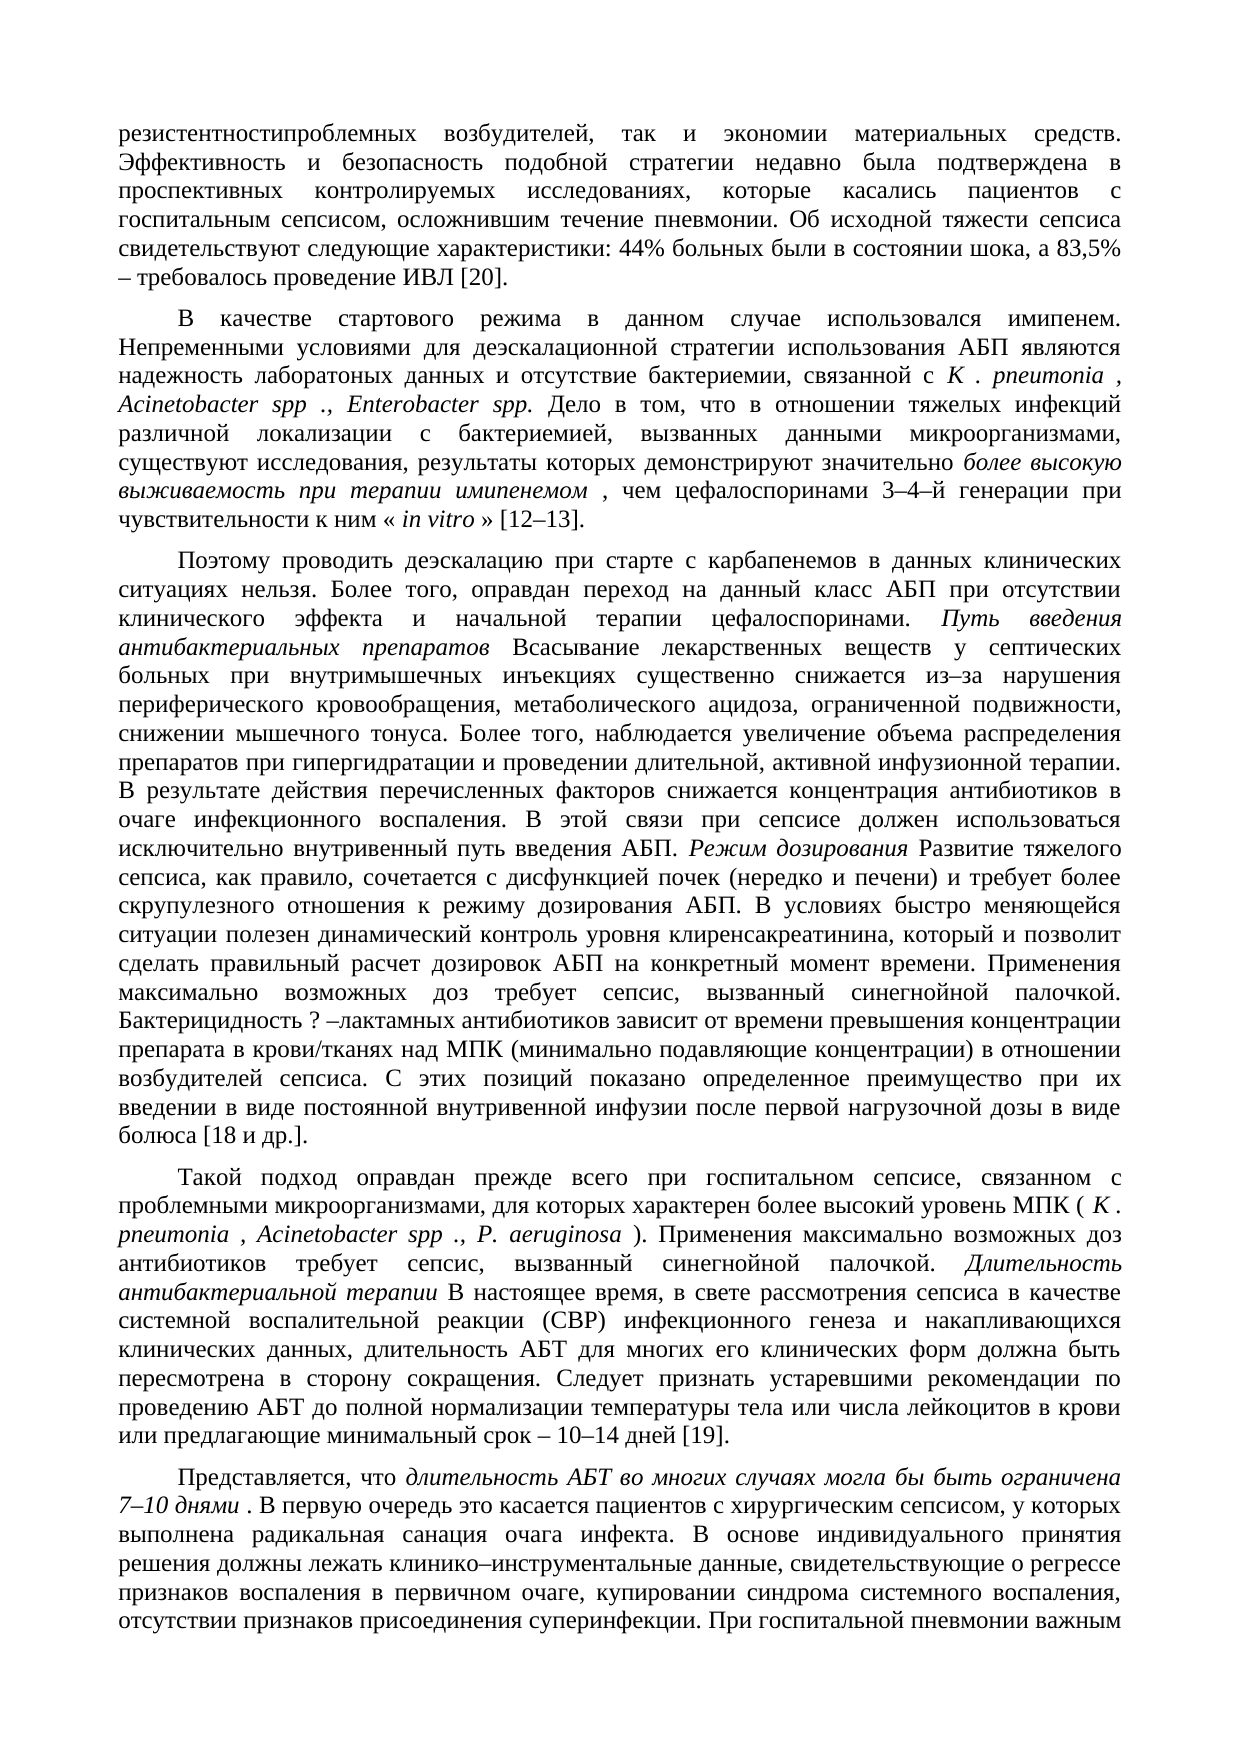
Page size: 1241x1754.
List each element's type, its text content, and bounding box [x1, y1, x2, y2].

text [118, 118, 1122, 291]
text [118, 1462, 1122, 1634]
text В качестве стартового режима в данном случае использовался имипенем. Непременными условиями для деэскалационной стратегии использования АБП являются надежность лаборатоных данных и отсутствие бактериемии, связанной с K . pneumonia , Acinetobacter spp ., Enterobacter spp. Дело в том, что в отношении тяжелых инфекций различной локализации с бактериемией, вызванных данными микроорганизмами, существуют исследования, результаты которых демонстрируют значительно более высокую выживаемость при терапии имипенемом , чем цефалоспоринами 3–4–й генерации при чувствительности к ним « in vitro » [12–13]. [118, 303, 1122, 533]
text Такой подход оправдан прежде всего при госпитальном сепсисе, связанном с проблемными микроорганизмами, для которых характерен более высокий уровень МПК ( K . pneumonia , Acinetobacter spp ., P. aeruginosa ). Применения максимально возможных доз антибиотиков требует сепсис, вызванный синегнойной палочкой. Длительность антибактериальной терапии В настоящее время, в свете рассмотрения сепсиса в качестве системной воспалительной реакции (СВР) инфекционного генеза и накапливающихся клинических данных, длительность АБТ для многих его клинических форм должна быть пересмотрена в сторону сокращения. Следует признать устаревшими рекомендации по проведению АБТ до полной нормализации температуры тела или числа лейкоцитов в крови или предлагающие минимальный срок – 10–14 дней [19]. [118, 1162, 1122, 1449]
text Поэтому проводить деэскалацию при старте с карбапенемов в данных клинических ситуациях нельзя. Более того, оправдан переход на данный класс АБП при отсутствии клинического эффекта и начальной терапии цефалоспоринами. Путь введения антибактериальных препаратов Всасывание лекарственных веществ у септических больных при внутримышечных инъекциях существенно снижается из–за нарушения периферического кровообращения, метаболического ацидоза, ограниченной подвижности, снижении мышечного тонуса. Более того, наблюдается увеличение объема распределения препаратов при гипергидратации и проведении длительной, активной инфузионной терапии. В результате действия перечисленных факторов снижается концентрация антибиотиков в очаге инфекционного воспаления. В этой связи при сепсисе должен использоваться исключительно внутривенный путь введения АБП. Режим дозирования Развитие тяжелого сепсиса, как правило, сочетается с дисфункцией почек (нередко и печени) и требует более скрупулезного отношения к режиму дозирования АБП. В условиях быстро меняющейся ситуации полезен динамический контроль уровня клиренсакреатинина, который и позволит сделать правильный расчет дозировок АБП на конкретный момент времени. Применения максимально возможных доз требует сепсис, вызванный синегнойной палочкой. Бактерицидность ? –лактамных антибиотиков зависит от времени превышения концентрации препарата в крови/тканях над МПК (минимально подавляющие концентрации) в отношении возбудителей сепсиса. С этих позиций показано определенное преимущество при их введении в виде постоянной внутривенной инфузии после первой нагрузочной дозы в виде болюса [18 и др.]. [118, 546, 1122, 1149]
